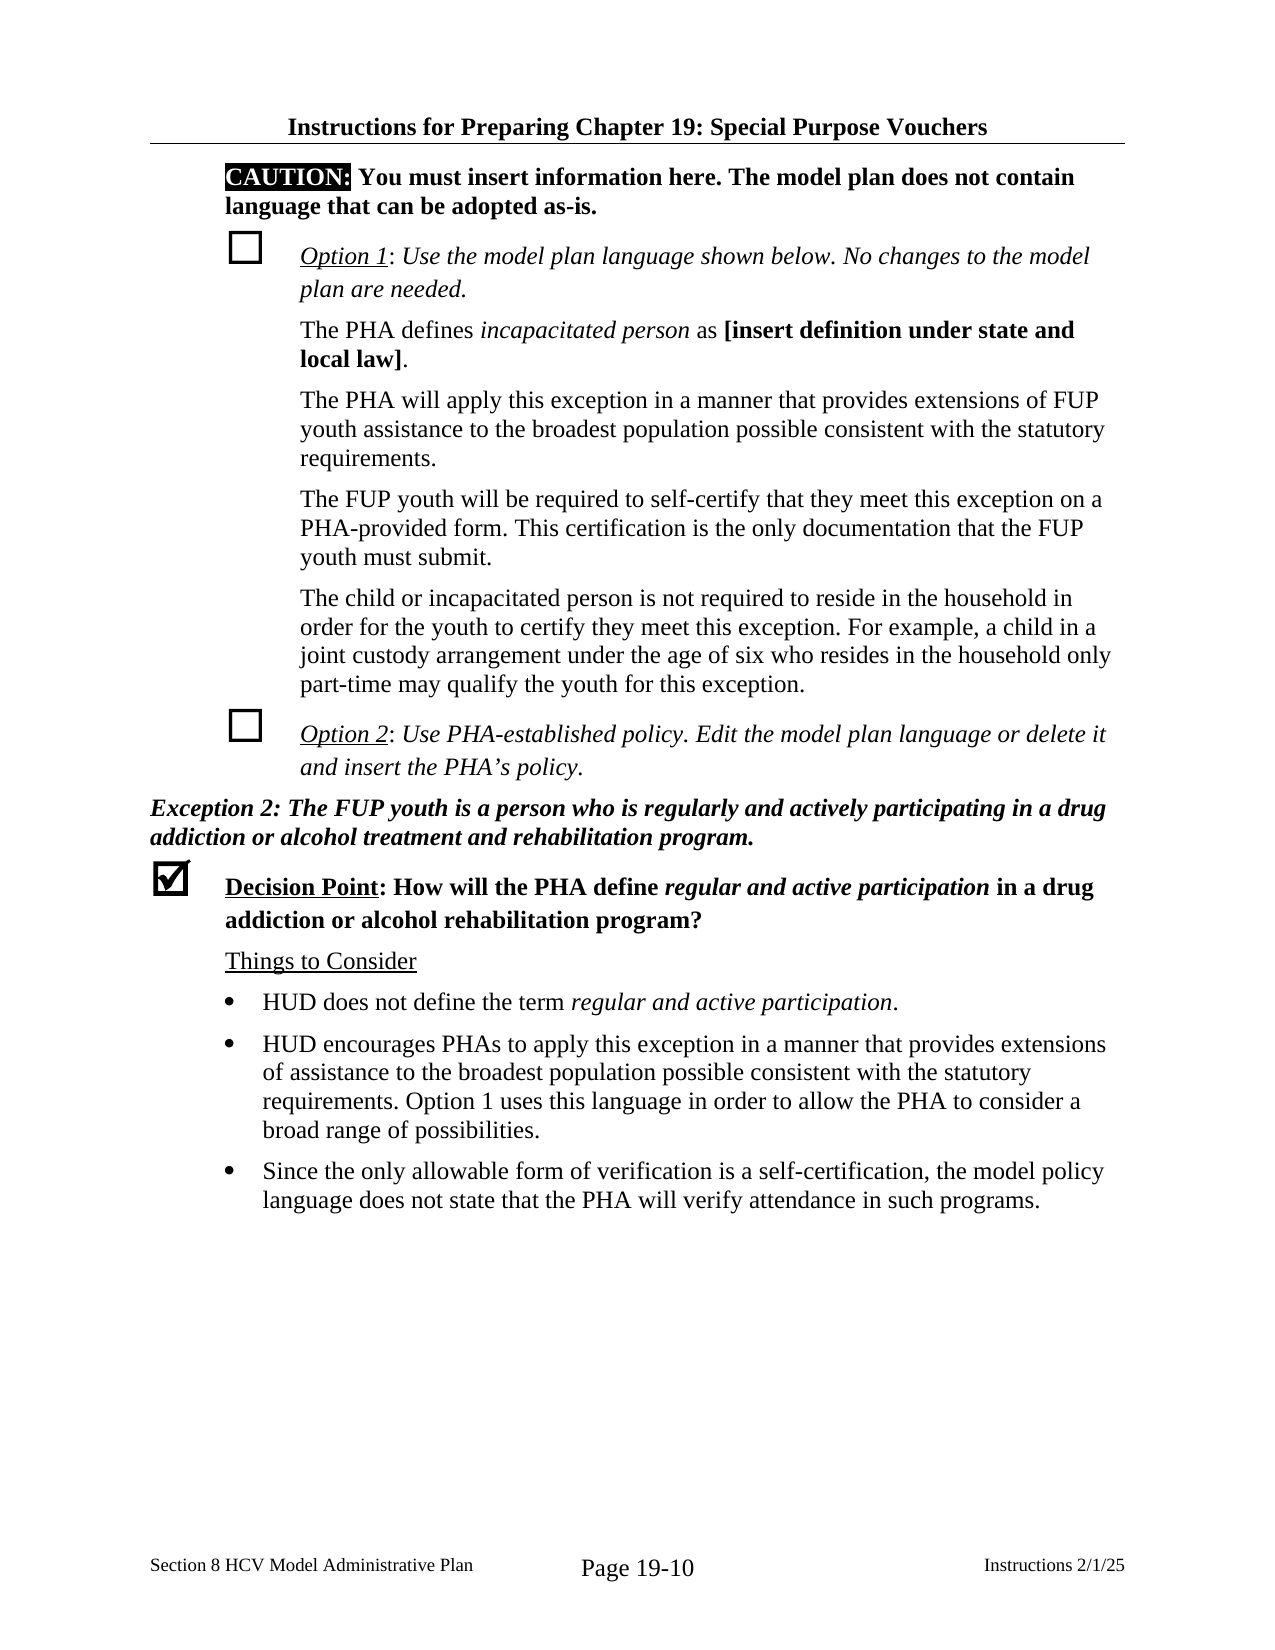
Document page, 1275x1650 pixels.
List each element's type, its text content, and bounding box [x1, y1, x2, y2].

text Exception 2: The FUP youth is a person who is regularly and actively participating in a drug addiction or alcohol treatment and rehabilitation program. [150, 793, 1125, 851]
text CAUTION: You must insert information here. The model plan does not contain language that can be adopted as-is. [225, 162, 1125, 220]
text The child or incapacitated person is not required to reside in the household in order for the youth to certify they meet this exception. For example, a child in a joint custody arrangement under the age of six who resides in the household only part-time may qualify the youth for this exception. [300, 583, 1125, 698]
text Decision Point: How will the PHA define regular and active participation in a drug addiction or alcohol rehabilitation program? [150, 863, 1125, 934]
text The FUP youth will be required to self-certify that they meet this exception on a PHA-provided form. This certification is the only documentation that the FUP youth must submit. [300, 484, 1125, 570]
text The PHA will apply this exception in a manner that provides extensions of FUP youth assistance to the broadest population possible consistent with the statutory requirements. [300, 385, 1125, 472]
subtitle Things to Consider [225, 946, 1125, 975]
list Since the only allowable form of verification is a self-certification, the model policy language does not state that the PHA will verify attendance in such programs. [225, 1156, 1125, 1214]
text Option 2: Use PHA-established policy. Edit the model plan language or delete it and insert the PHA’s policy. [225, 710, 1125, 781]
list HUD encourages PHAs to apply this exception in a manner that provides extensions of assistance to the broadest population possible consistent with the statutory requirements. Option 1 uses this language in order to allow the PHA to consider a broad range of possibilities. [225, 1029, 1125, 1144]
list HUD does not define the term regular and active participation. [225, 987, 1125, 1016]
text The PHA defines incapacitated person as [insert definition under state and local law]. [300, 315, 1125, 373]
text Option 1: Use the model plan language shown below. No changes to the model plan are needed. [225, 232, 1125, 303]
